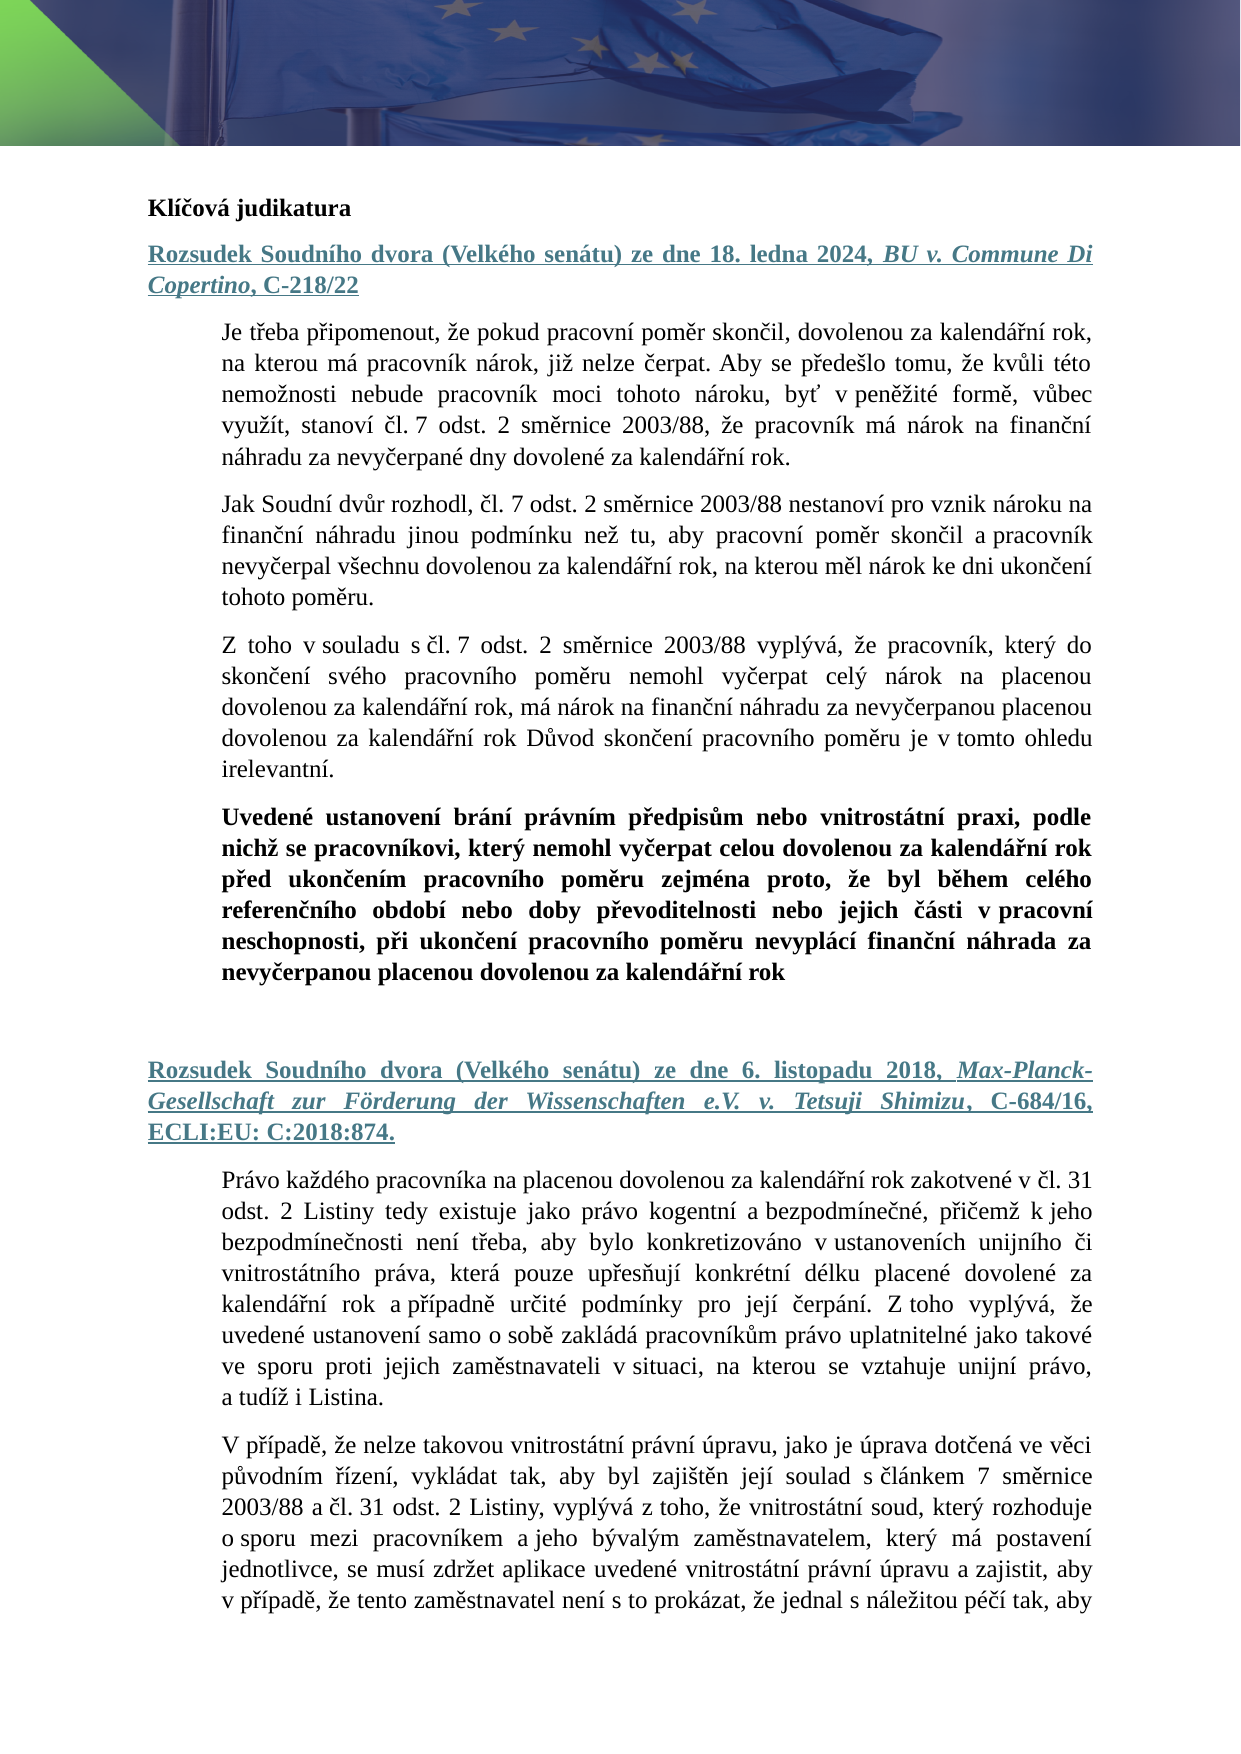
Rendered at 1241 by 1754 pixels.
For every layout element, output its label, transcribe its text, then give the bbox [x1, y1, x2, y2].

text Právo každého pracovníka na placenou dovolenou za kalendářní rok zakotvené v čl. 31 odst. 2 Listiny tedy existuje jako právo kogentní a bezpodmínečné, přičemž k jeho bezpodmínečnosti není třeba, aby bylo konkretizováno v ustanoveních unijního či vnitrostátního práva, která pouze upřesňují konkrétní délku placené dovolené za kalendářní rok a případně určité podmínky pro její čerpání. Z toho vyplývá, že uvedené ustanovení samo o sobě zakládá pracovníkům právo uplatnitelné jako takové ve sporu proti jejich zaměstnavateli v situaci, na kterou se vztahuje unijní právo, a tudíž i Listina. [221, 1165, 1093, 1411]
text Klíčová judikatura [148, 193, 1093, 222]
text Je třeba připomenout, že pokud pracovní poměr skončil, dovolenou za kalendářní rok, na kterou má pracovník nárok, již nelze čerpat. Aby se předešlo tomu, že kvůli této nemožnosti nebude pracovník moci tohoto nároku, byť v peněžité formě, vůbec využít, stanoví čl. 7 odst. 2 směrnice 2003/88, že pracovník má nárok na finanční náhradu za nevyčerpané dny dovolené za kalendářní rok. [221, 317, 1093, 470]
picture [0, 0, 1241, 146]
text Rozsudek Soudního dvora (Velkého senátu) ze dne 18. ledna 2024, BU v. Commune Di Copertino, C-218/22 [148, 239, 1093, 264]
text Jak Soudní dvůr rozhodl, čl. 7 odst. 2 směrnice 2003/88 nestanoví pro vznik nároku na finanční náhradu jinou podmínku než tu, aby pracovní poměr skončil a pracovník nevyčerpal všechnu dovolenou za kalendářní rok, na kterou měl nárok ke dni ukončení tohoto poměru. [221, 489, 1093, 611]
text Uvedené ustanovení brání právním předpisům nebo vnitrostátní praxi, podle nichž se pracovníkovi, který nemohl vyčerpat celou dovolenou za kalendářní rok před ukončením pracovního poměru zejména proto, že byl během celého referenčního období nebo doby převoditelnosti nebo jejich části v pracovní neschopnosti, při ukončení pracovního poměru nevyplácí finanční náhrada za nevyčerpanou placenou dovolenou za kalendářní rok [221, 802, 1093, 986]
text Rozsudek Soudního dvora (Velkého senátu) ze dne 6. listopadu 2018, Max-Planck-Gesellschaft zur Förderung der Wissenschaften e.V. v. Tetsuji Shimizu, C-684/16, ECLI:EU: C:2018:874. [148, 1055, 1093, 1080]
text Z toho v souladu s čl. 7 odst. 2 směrnice 2003/88 vyplývá, že pracovník, který do skončení svého pracovního poměru nemohl vyčerpat celý nárok na placenou dovolenou za kalendářní rok, má nárok na finanční náhradu za nevyčerpanou placenou dovolenou za kalendářní rok Důvod skončení pracovního poměru je v tomto ohledu irelevantní. [221, 630, 1093, 783]
text Rozsudek Soudního dvora (Velkého senátu) ze dne 6. listopadu 2018, Max-Planck-Gesellschaft zur Förderung der Wissenschaften e.V. v. Tetsuji Shimizu, C-684/16, ECLI:EU: C:2018:874. [148, 1081, 1093, 1111]
text Rozsudek Soudního dvora (Velkého senátu) ze dne 6. listopadu 2018, Max-Planck-Gesellschaft zur Förderung der Wissenschaften e.V. v. Tetsuji Shimizu, C-684/16, ECLI:EU: C:2018:874. [148, 1113, 1093, 1146]
text Rozsudek Soudního dvora (Velkého senátu) ze dne 18. ledna 2024, BU v. Commune Di Copertino, C-218/22 [148, 265, 1093, 298]
